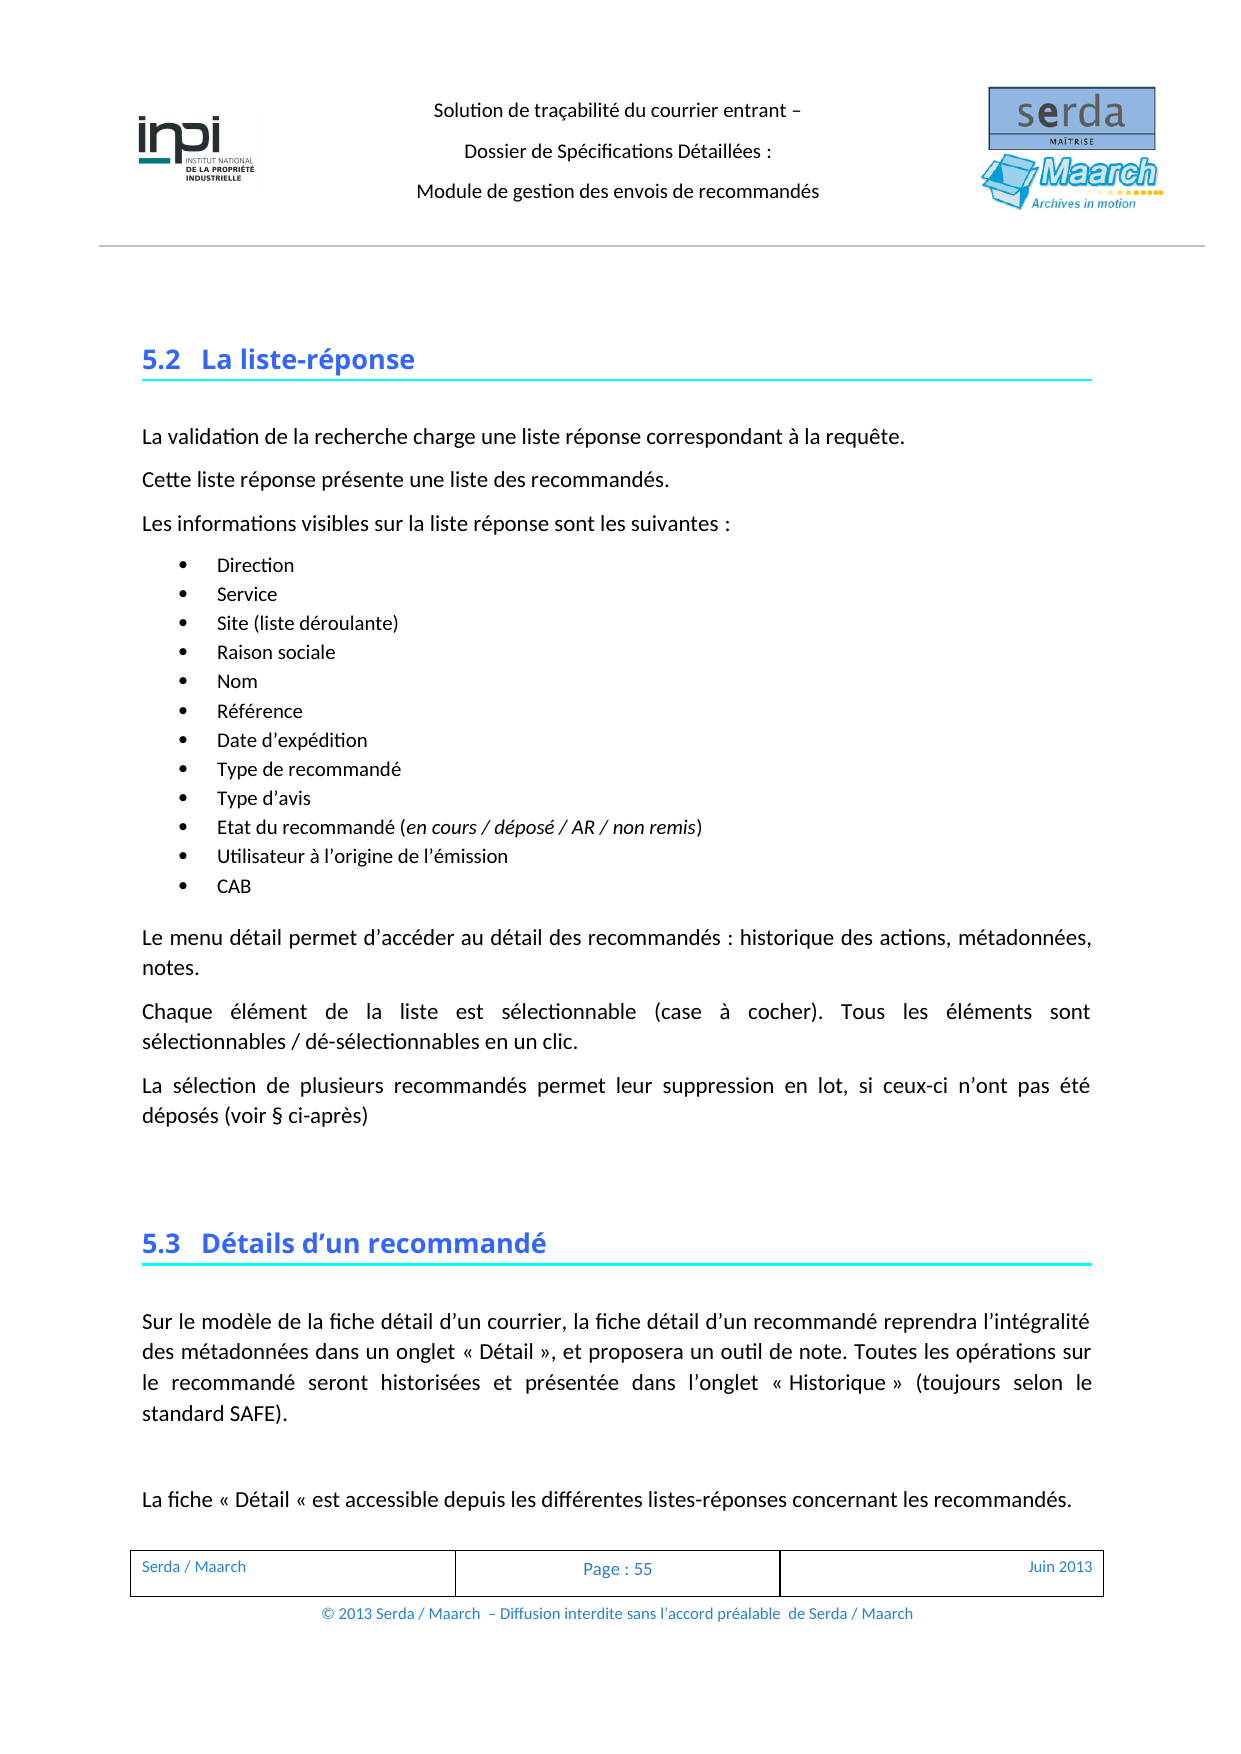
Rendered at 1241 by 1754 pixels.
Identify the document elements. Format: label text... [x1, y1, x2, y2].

list Référence [179, 698, 1092, 723]
list Etat du recommandé (en cours / déposé / AR / non remis) [179, 814, 1092, 840]
list Type d’avis [179, 785, 1092, 811]
text La fiche « Détail « est accessible depuis les différentes listes-réponses concernant les recommandés. [142, 1485, 1092, 1513]
text La validation de la recherche charge une liste réponse correspondant à la requête. [142, 422, 1092, 450]
text Cette liste réponse présente une liste des recommandés. [142, 466, 1092, 493]
list Utilisateur à l’origine de l’émission [179, 844, 1092, 869]
text Sur le modèle de la fiche détail d’un courrier, la fiche détail d’un recommandé reprendra l’intégralité des métadonnées dans un onglet « Détail », et proposera un outil de note. Toutes les opérations sur le recommandé seront historisées et présentée dans l’onglet « Historique » (toujours selon le standard SAFE). [142, 1307, 1092, 1427]
list Date d’expédition [179, 727, 1092, 752]
list Service [179, 581, 1092, 607]
text Chaque élément de la liste est sélectionnable (case à cocher). Tous les éléments sont sélectionnables / dé-sélectionnables en un clic. [142, 997, 1092, 1056]
list Direction [179, 552, 1092, 577]
picture [128, 109, 260, 192]
list Site (liste déroulante) [179, 610, 1092, 636]
list Raison sociale [179, 639, 1092, 665]
subtitle La liste-réponse [142, 340, 1092, 379]
list CAB [179, 873, 1092, 898]
list Type de recommandé [179, 756, 1092, 782]
picture [978, 151, 1166, 215]
text Les informations visibles sur la liste réponse sont les suivantes : [142, 509, 1092, 537]
text Le menu détail permet d’accéder au détail des recommandés : historique des actions, métadonnées, notes. [142, 923, 1092, 982]
subtitle Détails d’un recommandé [142, 1224, 1092, 1263]
text La sélection de plusieurs recommandés permet leur suppression en lot, si ceux-ci n’ont pas été déposés (voir § ci-après) [142, 1071, 1092, 1129]
picture [988, 86, 1156, 150]
list Nom [179, 669, 1092, 694]
